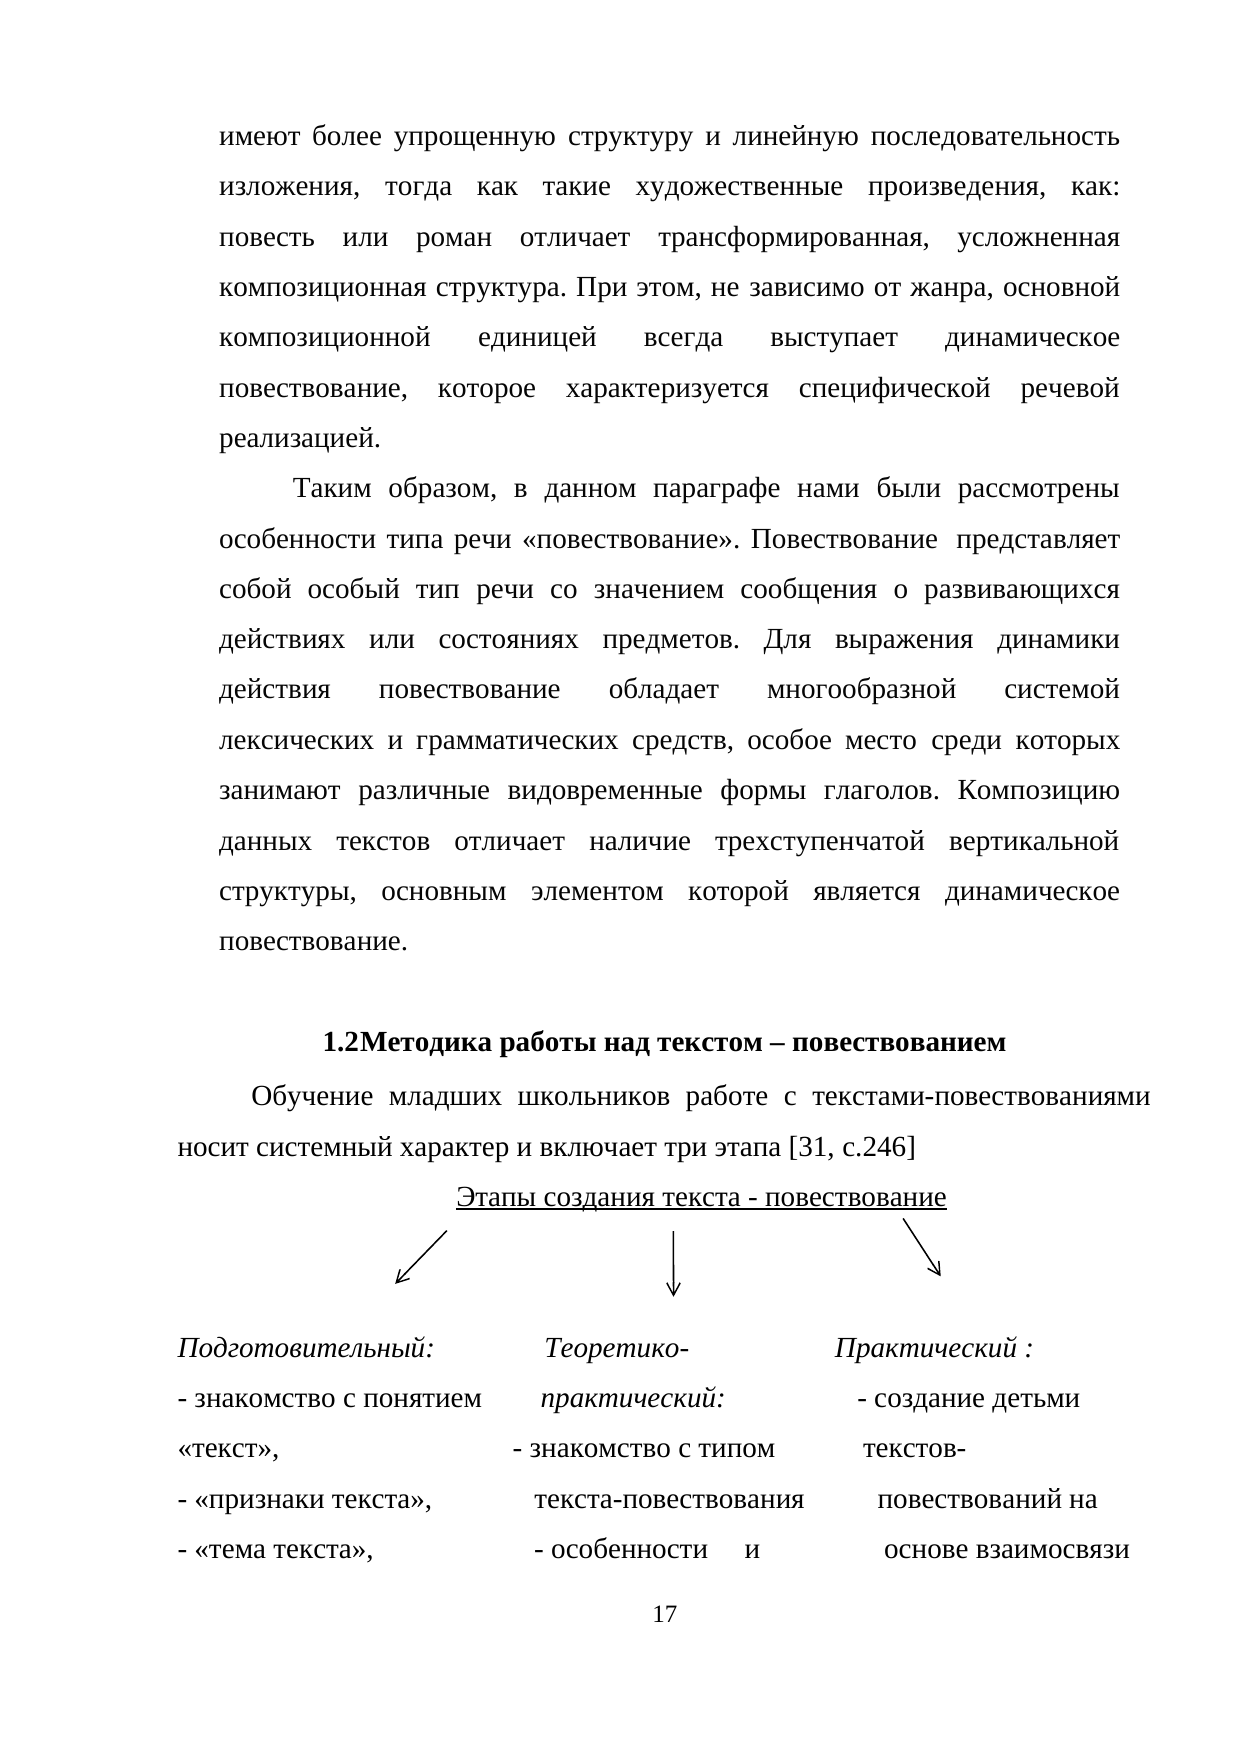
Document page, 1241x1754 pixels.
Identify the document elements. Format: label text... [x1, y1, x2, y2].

text Таким образом, в данном параграфе нами были рассмотрены особенности типа речи «повествование». Повествование представляет собой особый тип речи со значением сообщения о развивающихся действиях или состояниях предметов. Для выражения динамики действия повествование обладает многообразной системой лексических и грамматических средств, особое место среди которых занимают различные видовременные формы глаголов. Композицию данных текстов отличает наличие трехступенчатой вертикальной структуры, основным элементом которой является динамическое повествование. [219, 470, 1120, 957]
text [219, 118, 1120, 453]
text - знакомство с понятием практический: - создание детьми [177, 1380, 1152, 1414]
text - «тема текста», - особенности и основе взаимосвязи [177, 1531, 1152, 1565]
text «текст», - знакомство с типом текстов- [177, 1431, 1152, 1464]
text Подготовительный: Теоретико- Практический : [177, 1330, 1152, 1363]
list Методика работы над текстом – повествованием [177, 1024, 1152, 1057]
text Обучение младших школьников работе с текстами-повествованиями носит системный характер и включает три этапа [31, c.246] [177, 1078, 1152, 1162]
text - «признаки текста», текста-повествования повествований на [177, 1481, 1152, 1514]
text Этапы создания текста - повествование [177, 1179, 1152, 1212]
